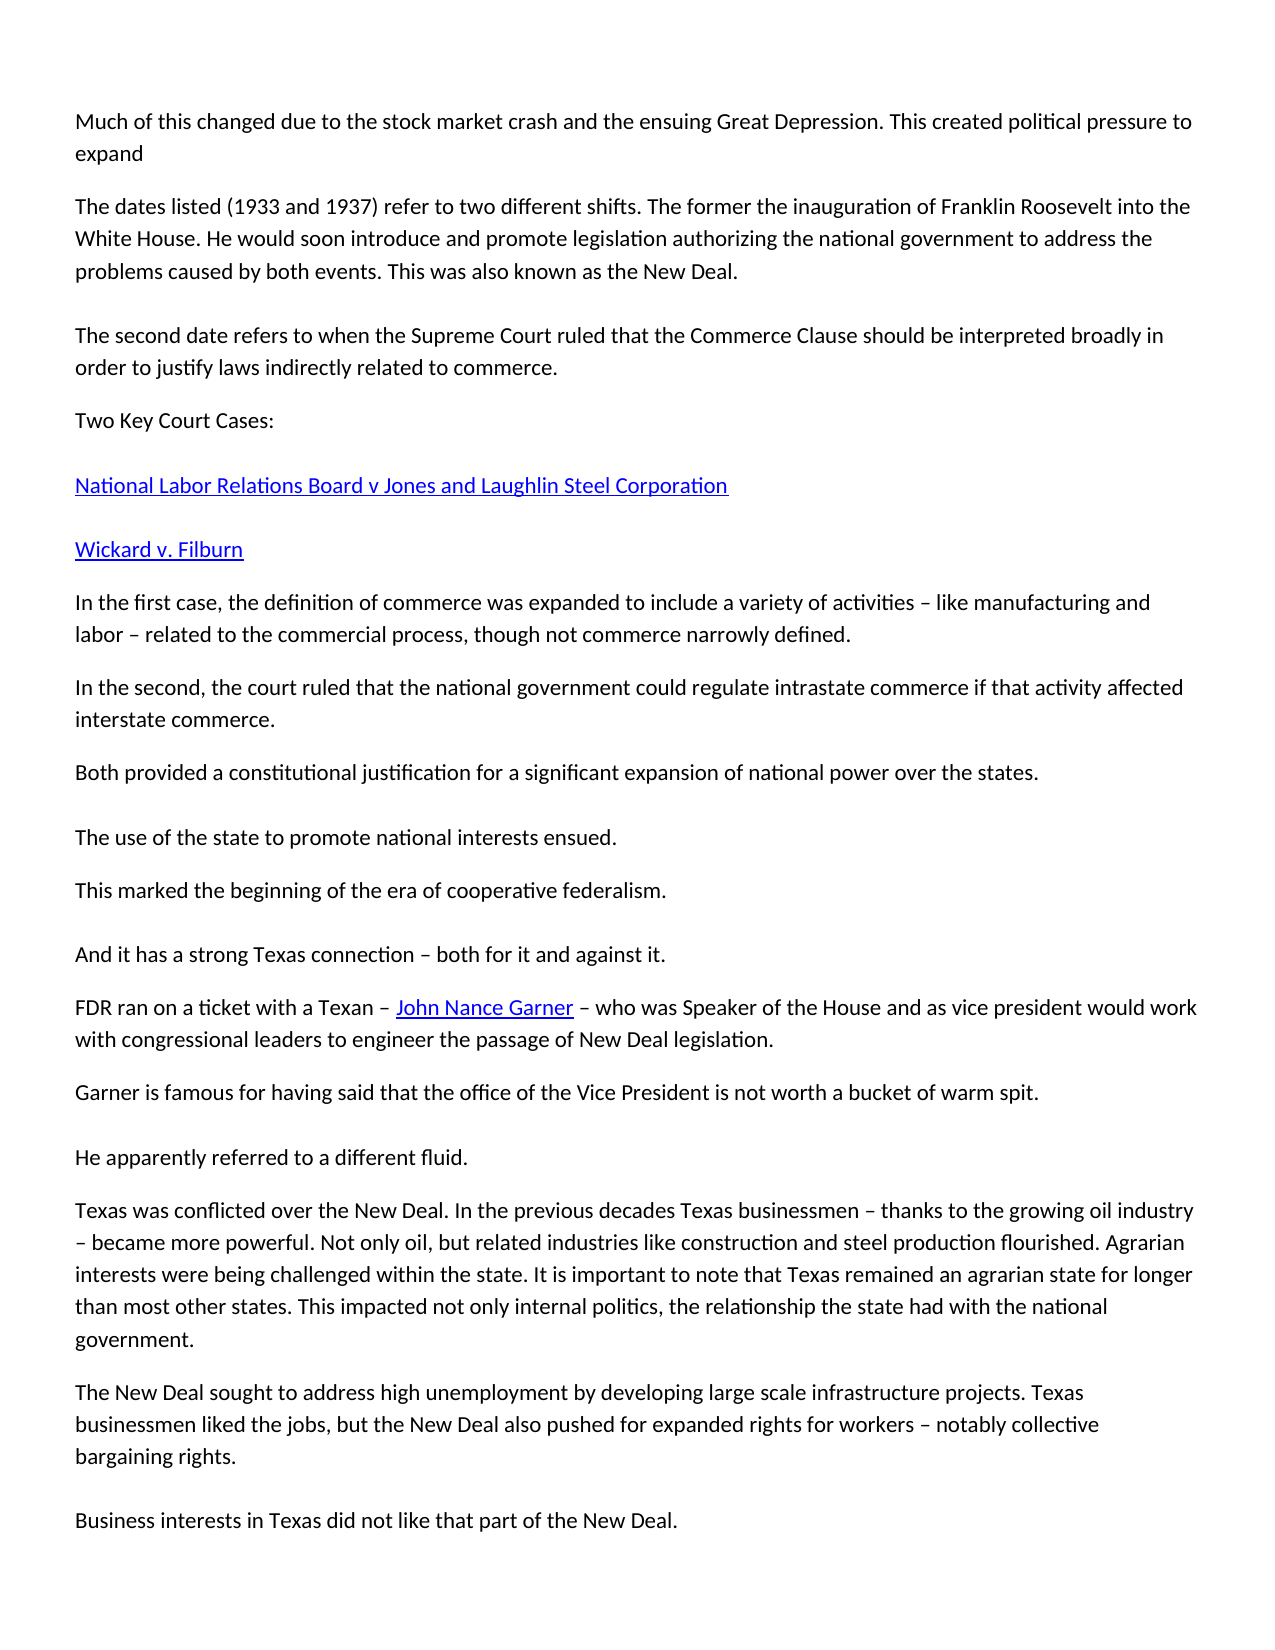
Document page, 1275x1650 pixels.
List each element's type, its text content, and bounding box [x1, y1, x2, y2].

text Garner is famous for having said that the office of the Vice President is not worth a bucket of warm spit. He apparently referred to a different fluid. [75, 1078, 1200, 1171]
text In the second, the court ruled that the national government could regulate intrastate commerce if that activity affected interstate commerce. [75, 673, 1200, 733]
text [75, 75, 1200, 167]
text The New Deal sought to address high unemployment by developing large scale infrastructure projects. Texas businessmen liked the jobs, but the New Deal also pushed for expanded rights for workers – notably collective bargaining rights. Business interests in Texas did not like that part of the New Deal. [75, 1378, 1200, 1534]
text Both provided a constitutional justification for a significant expansion of national power over the states. The use of the state to promote national interests ensued. [75, 758, 1200, 851]
text FDR ran on a ticket with a Texan – John Nance Garner – who was Speaker of the House and as vice president would work with congressional leaders to engineer the passage of New Deal legislation. [75, 993, 1200, 1053]
text Texas was conflicted over the New Deal. In the previous decades Texas businessmen – thanks to the growing oil industry – became more powerful. Not only oil, but related industries like construction and steel production flourished. Agrarian interests were being challenged within the state. It is important to note that Texas remained an agrarian state for longer than most other states. This impacted not only internal politics, the relationship the state had with the national government. [75, 1196, 1200, 1353]
text Two Key Court Cases: National Labor Relations Board v Jones and Laughlin Steel Corporation Wickard v. Filburn [75, 406, 1200, 563]
text The dates listed (1933 and 1937) refer to two different shifts. The former the inauguration of Franklin Roosevelt into the White House. He would soon introduce and promote legislation authorizing the national government to address the problems caused by both events. This was also known as the New Deal. The second date refers to when the Supreme Court ruled that the Commerce Clause should be interpreted broadly in order to justify laws indirectly related to commerce. [75, 192, 1200, 381]
text This marked the beginning of the era of cooperative federalism. And it has a strong Texas connection – both for it and against it. [75, 876, 1200, 968]
text In the first case, the definition of commerce was expanded to include a variety of activities – like manufacturing and labor – related to the commercial process, though not commerce narrowly defined. [75, 588, 1200, 648]
